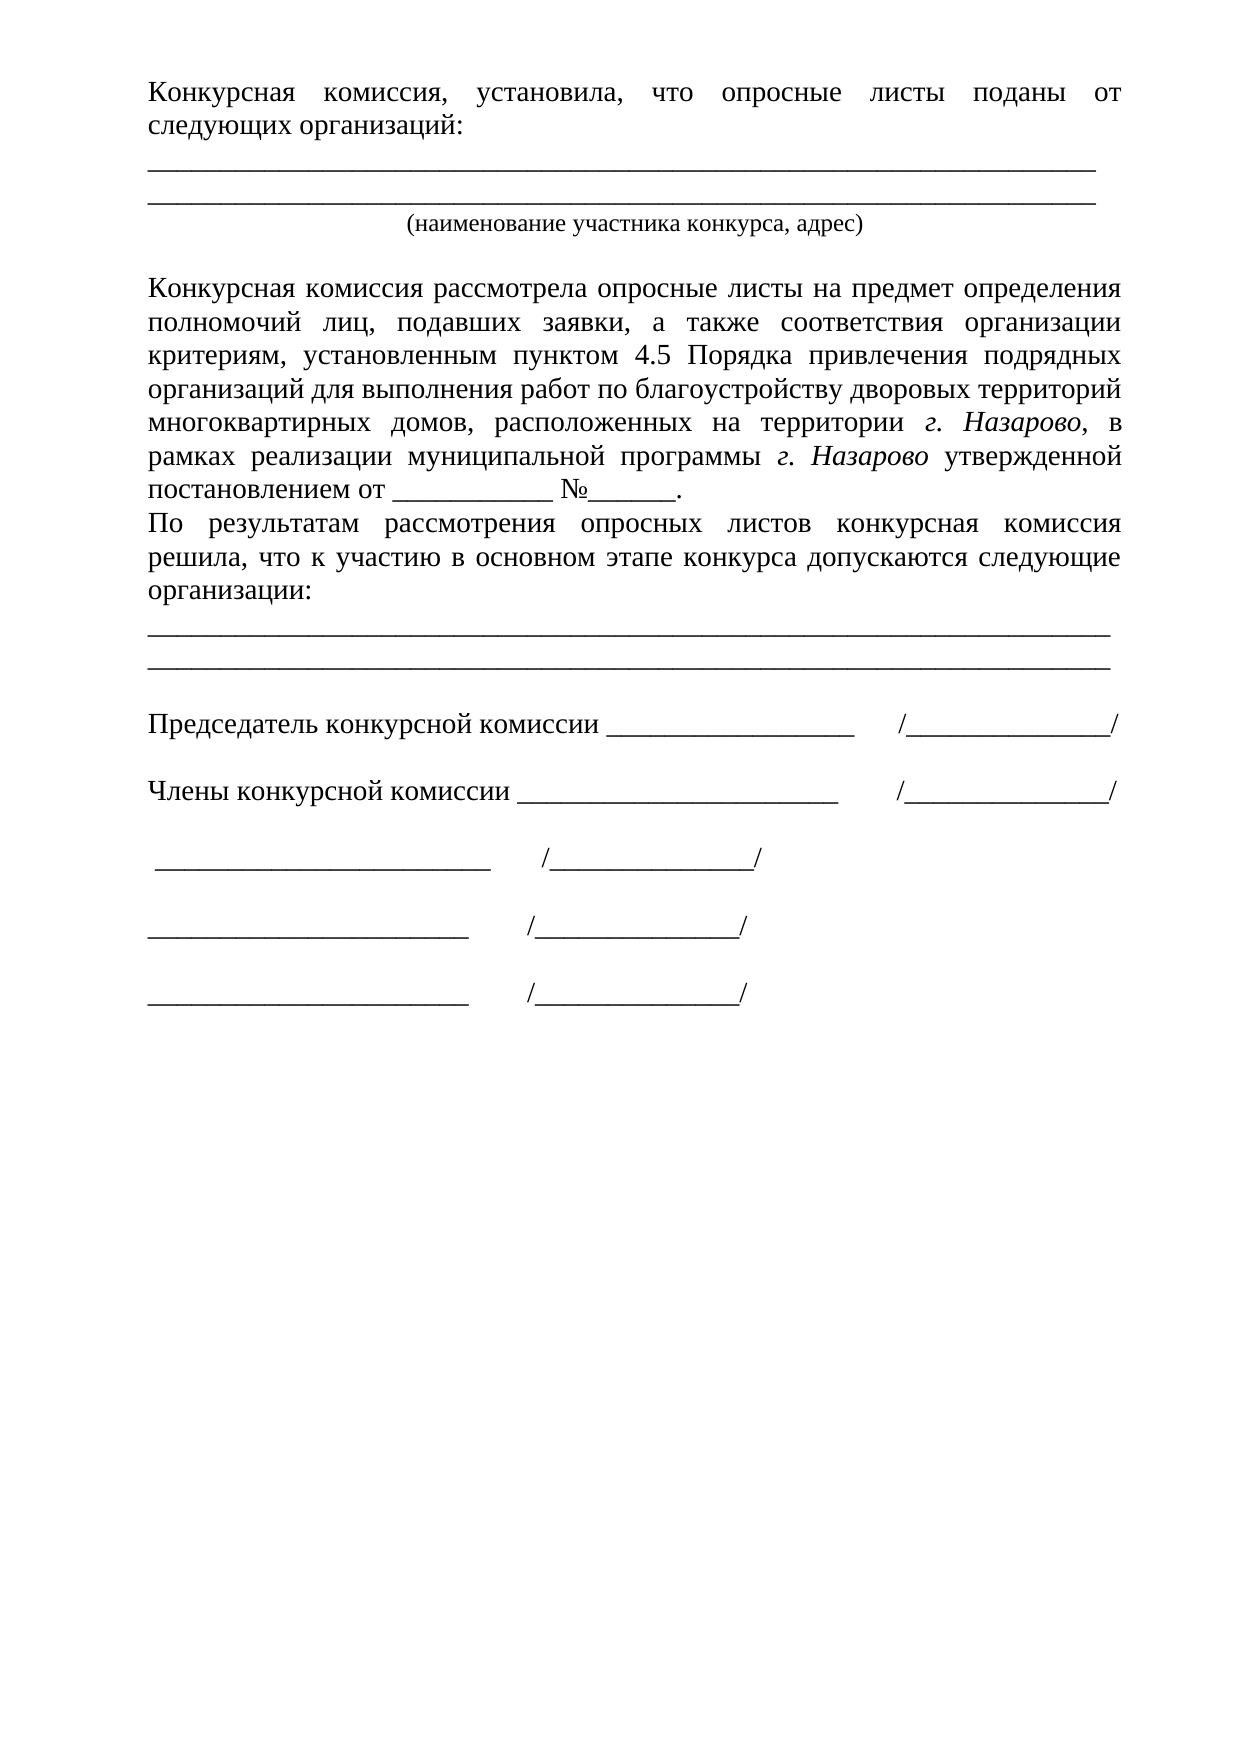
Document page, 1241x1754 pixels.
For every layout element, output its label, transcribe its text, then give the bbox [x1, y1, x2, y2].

text По результатам рассмотрения опросных листов конкурсная комиссия решила, что к участию в основном этапе конкурса допускаются следующие организации: [148, 505, 1122, 606]
text Конкурсная комиссия рассмотрела опросные листы на предмет определения полномочий лиц, подавших заявки, а также соответствия организации критериям, установленным пунктом 4.5 Порядка привлечения подрядных организаций для выполнения работ по благоустройству дворовых территорий многоквартирных домов, расположенных на территории г. Назарово, в рамках реализации муниципальной программы г. Назарово утвержденной постановлением от ___________ №______. [148, 270, 1122, 505]
text _________________________________________________________________ [148, 141, 1122, 174]
text ______________________ /______________/ [148, 908, 1122, 941]
text ______________________ /______________/ [148, 975, 1122, 1008]
text Конкурсная комиссия, установила, что опросные листы поданы от следующих организаций: [148, 74, 1122, 141]
text _________________________________________________________________ [148, 174, 1122, 208]
text __________________________________________________________________ [148, 639, 1122, 673]
text __________________________________________________________________ [148, 606, 1122, 639]
text _______________________ /______________/ [148, 841, 1122, 874]
text (наименование участника конкурса, адрес) [148, 208, 1122, 237]
text Председатель конкурсной комиссии _________________ /______________/ [148, 706, 1122, 740]
text Члены конкурсной комиссии ______________________ /______________/ [148, 773, 1122, 807]
